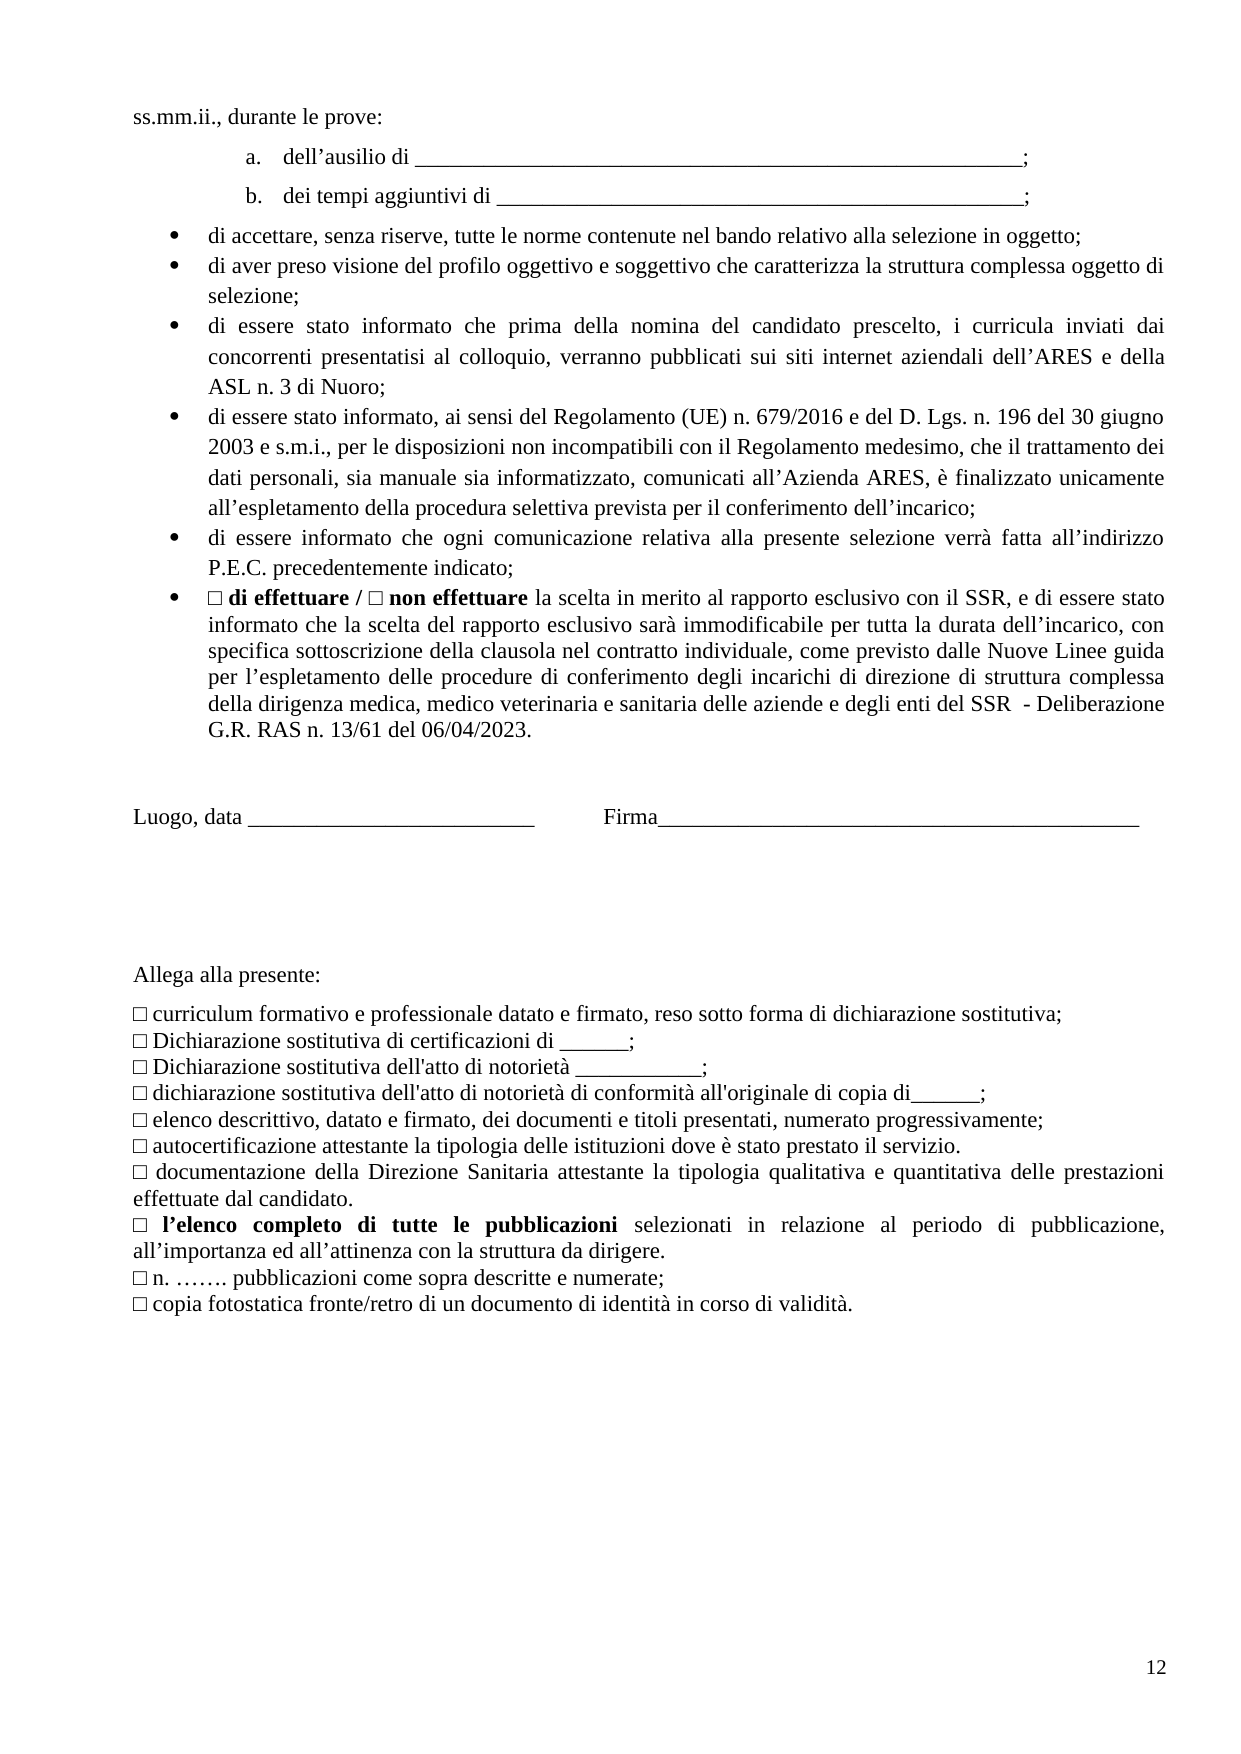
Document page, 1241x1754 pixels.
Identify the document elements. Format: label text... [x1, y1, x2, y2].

text □ documentazione della Direzione Sanitaria attestante la tipologia qualitativa e quantitativa delle prestazioni effettuate dal candidato. [133, 1158, 1166, 1211]
list di essere stato informato che prima della nomina del candidato prescelto, i curricula inviati dai concorrenti presentatisi al colloquio, verranno pubblicati sui siti internet aziendali dell’ARES e della ASL n. 3 di Nuoro; [170, 312, 1166, 399]
text □ dichiarazione sostitutiva dell'atto di notorietà di conformità all'originale di copia di______; [133, 1079, 1166, 1106]
list di accettare, senza riserve, tutte le norme contenute nel bando relativo alla selezione in oggetto; [170, 222, 1166, 248]
list di essere informato che ogni comunicazione relativa alla presente selezione verrà fatta all’indirizzo P.E.C. precedentemente indicato; [170, 524, 1166, 581]
text □ l’elenco completo di tutte le pubblicazioni selezionati in relazione al periodo di pubblicazione, all’importanza ed all’attinenza con la struttura da dirigere. [133, 1211, 1166, 1264]
text □ n. ……. pubblicazioni come sopra descritte e numerate; [133, 1264, 1166, 1290]
text Luogo, data _________________________ Firma__________________________________________ [133, 803, 1166, 829]
text □ Dichiarazione sostitutiva di certificazioni di ______; [133, 1027, 1166, 1053]
text □ elenco descrittivo, datato e firmato, dei documenti e titoli presentati, numerato progressivamente; [133, 1106, 1166, 1132]
list dell’ausilio di _____________________________________________________; [245, 143, 1166, 169]
text □ curriculum formativo e professionale datato e firmato, reso sotto forma di dichiarazione sostitutiva; [133, 1000, 1166, 1027]
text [133, 103, 1166, 130]
text Allega alla presente: [133, 961, 1166, 987]
text □ Dichiarazione sostitutiva dell'atto di notorietà ___________; [133, 1053, 1166, 1079]
text □ autocertificazione attestante la tipologia delle istituzioni dove è stato prestato il servizio. [133, 1132, 1166, 1158]
list di essere stato informato, ai sensi del Regolamento (UE) n. 679/2016 e del D. Lgs. n. 196 del 30 giugno 2003 e s.m.i., per le disposizioni non incompatibili con il Regolamento medesimo, che il trattamento dei dati personali, sia manuale sia informatizzato, comunicati all’Azienda ARES, è finalizzato unicamente all’espletamento della procedura selettiva prevista per il conferimento dell’incarico; [170, 403, 1166, 520]
text □ copia fotostatica fronte/retro di un documento di identità in corso di validità. [133, 1290, 1166, 1317]
list di aver preso visione del profilo oggettivo e soggettivo che caratterizza la struttura complessa oggetto di selezione; [170, 252, 1166, 309]
list dei tempi aggiuntivi di ______________________________________________; [245, 182, 1166, 209]
list □ di effettuare / □ non effettuare la scelta in merito al rapporto esclusivo con il SSR, e di essere stato informato che la scelta del rapporto esclusivo sarà immodificabile per tutta la durata dell’incarico, con specifica sottoscrizione della clausola nel contratto individuale, come previsto dalle Nuove Linee guida per l’espletamento delle procedure di conferimento degli incarichi di direzione di struttura complessa della dirigenza medica, medico veterinaria e sanitaria delle aziende e degli enti del SSR - Deliberazione G.R. RAS n. 13/61 del 06/04/2023. [170, 584, 1166, 742]
